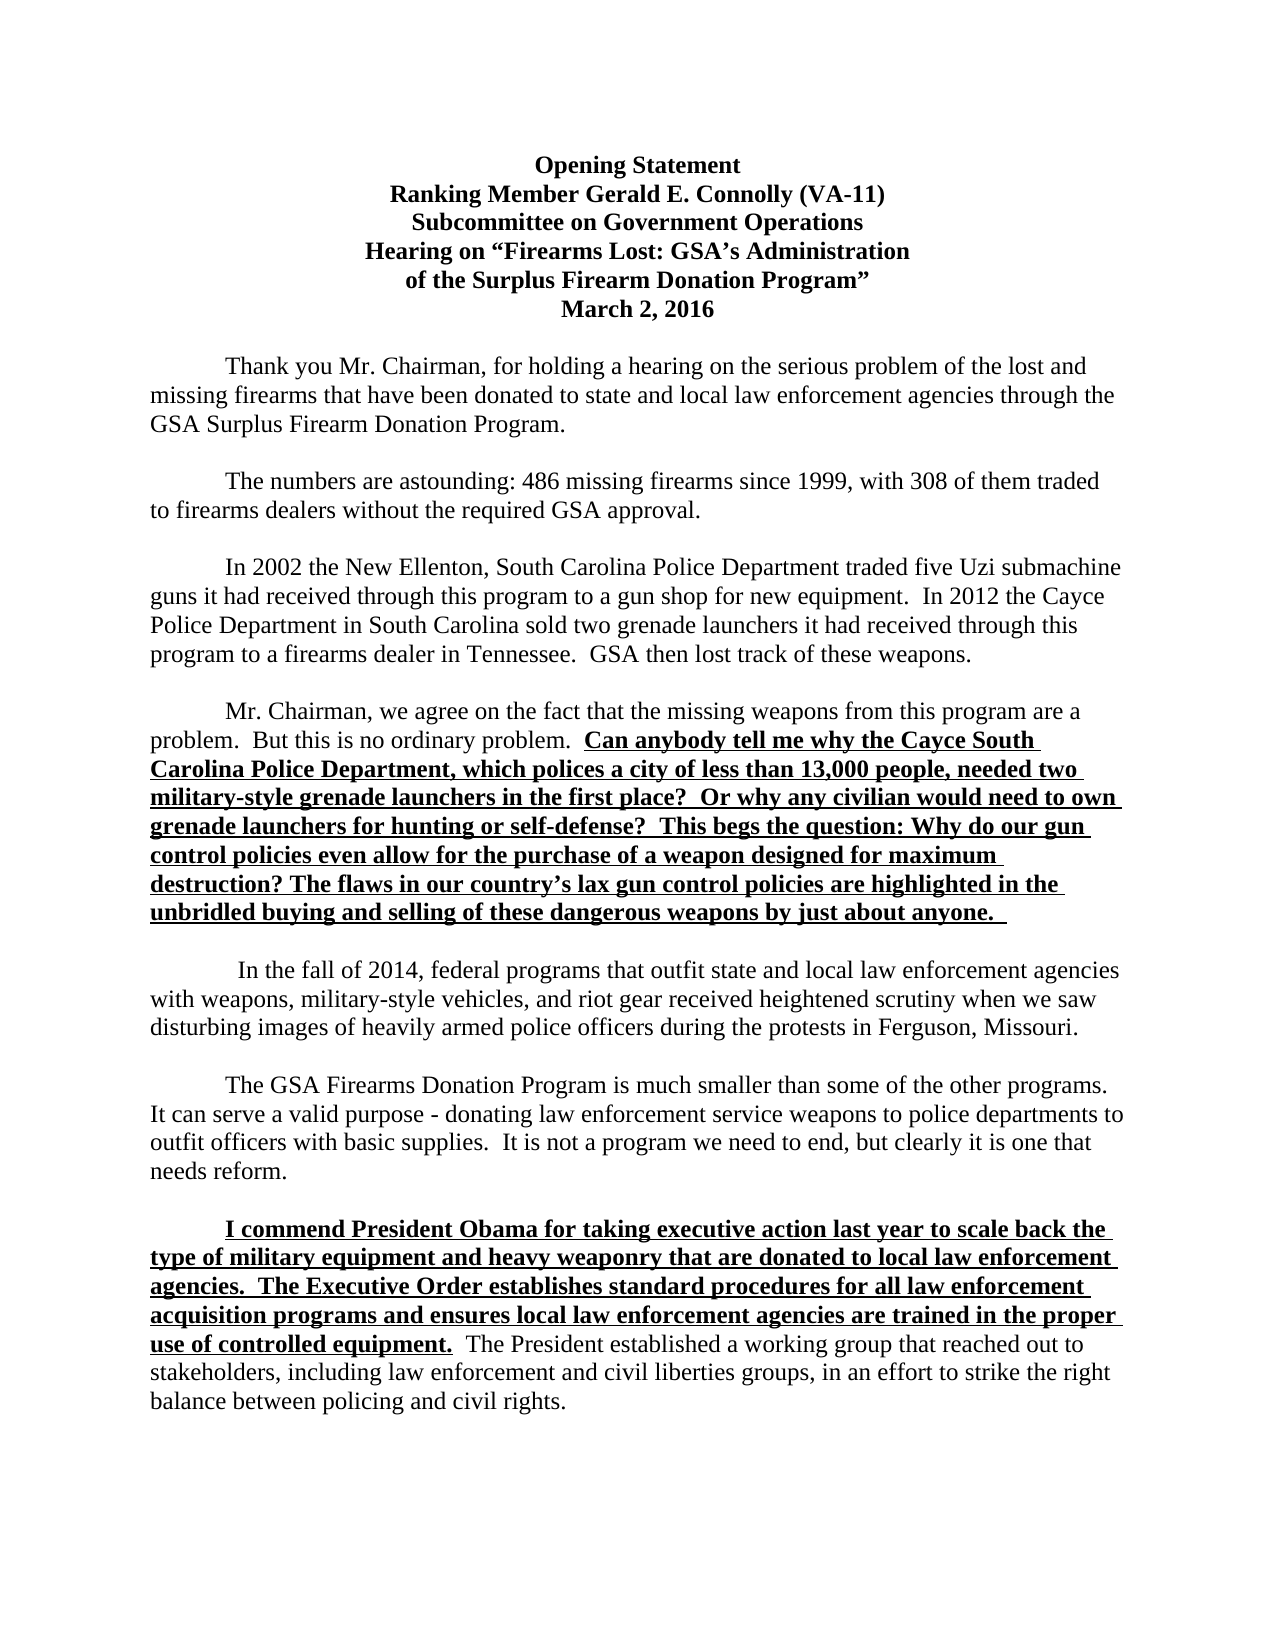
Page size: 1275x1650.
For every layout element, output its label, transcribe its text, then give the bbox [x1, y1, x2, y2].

text The numbers are astounding: 486 missing firearms since 1999, with 308 of them traded to firearms dealers without the required GSA approval. [150, 466, 1125, 524]
text Opening Statement [150, 150, 1125, 179]
text The GSA Firearms Donation Program is much smaller than some of the other programs. It can serve a valid purpose - donating law enforcement service weapons to police departments to outfit officers with basic supplies. It is not a program we need to end, but clearly it is one that needs reform. [150, 1070, 1125, 1185]
text Subcommittee on Government Operations Hearing on “Firearms Lost: GSA’s Administration [150, 207, 1125, 265]
text In the fall of 2014, federal programs that outfit state and local law enforcement agencies with weapons, military-style vehicles, and riot gear received heightened scrutiny when we saw disturbing images of heavily armed police officers during the protests in Ferguson, Missouri. [150, 955, 1125, 1041]
text Ranking Member Gerald E. Connolly (VA-11) [150, 179, 1125, 207]
text Thank you Mr. Chairman, for holding a hearing on the serious problem of the lost and missing firearms that have been donated to state and local law enforcement agencies through the GSA Surplus Firearm Donation Program. [150, 351, 1125, 437]
text I commend President Obama for taking executive action last year to scale back the type of military equipment and heavy weaponry that are donated to local law enforcement agencies. The Executive Order establishes standard procedures for all law enforcement acquisition programs and ensures local law enforcement agencies are trained in the proper use of controlled equipment. The President established a working group that reached out to stakeholders, including law enforcement and civil liberties groups, in an effort to strike the right balance between policing and civil rights. [150, 1214, 1125, 1415]
text In 2002 the New Ellenton, South Carolina Police Department traded five Uzi submachine guns it had received through this program to a gun shop for new equipment. In 2012 the Cayce Police Department in South Carolina sold two grenade launchers it had received through this program to a firearms dealer in Tennessee. GSA then lost track of these weapons. [150, 552, 1125, 667]
text March 2, 2016 [150, 294, 1125, 322]
text Mr. Chairman, we agree on the fact that the missing weapons from this program are a problem. But this is no ordinary problem. Can anybody tell me why the Cayce South Carolina Police Department, which polices a city of less than 13,000 people, needed two military-style grenade launchers in the first place? Or why any civilian would need to own grenade launchers for hunting or self-defense? This begs the question: Why do our gun control policies even allow for the purchase of a weapon designed for maximum destruction? The flaws in our country’s lax gun control policies are highlighted in the unbridled buying and selling of these dangerous weapons by just about anyone. [150, 696, 1125, 926]
text of the Surplus Firearm Donation Program” [150, 265, 1125, 294]
